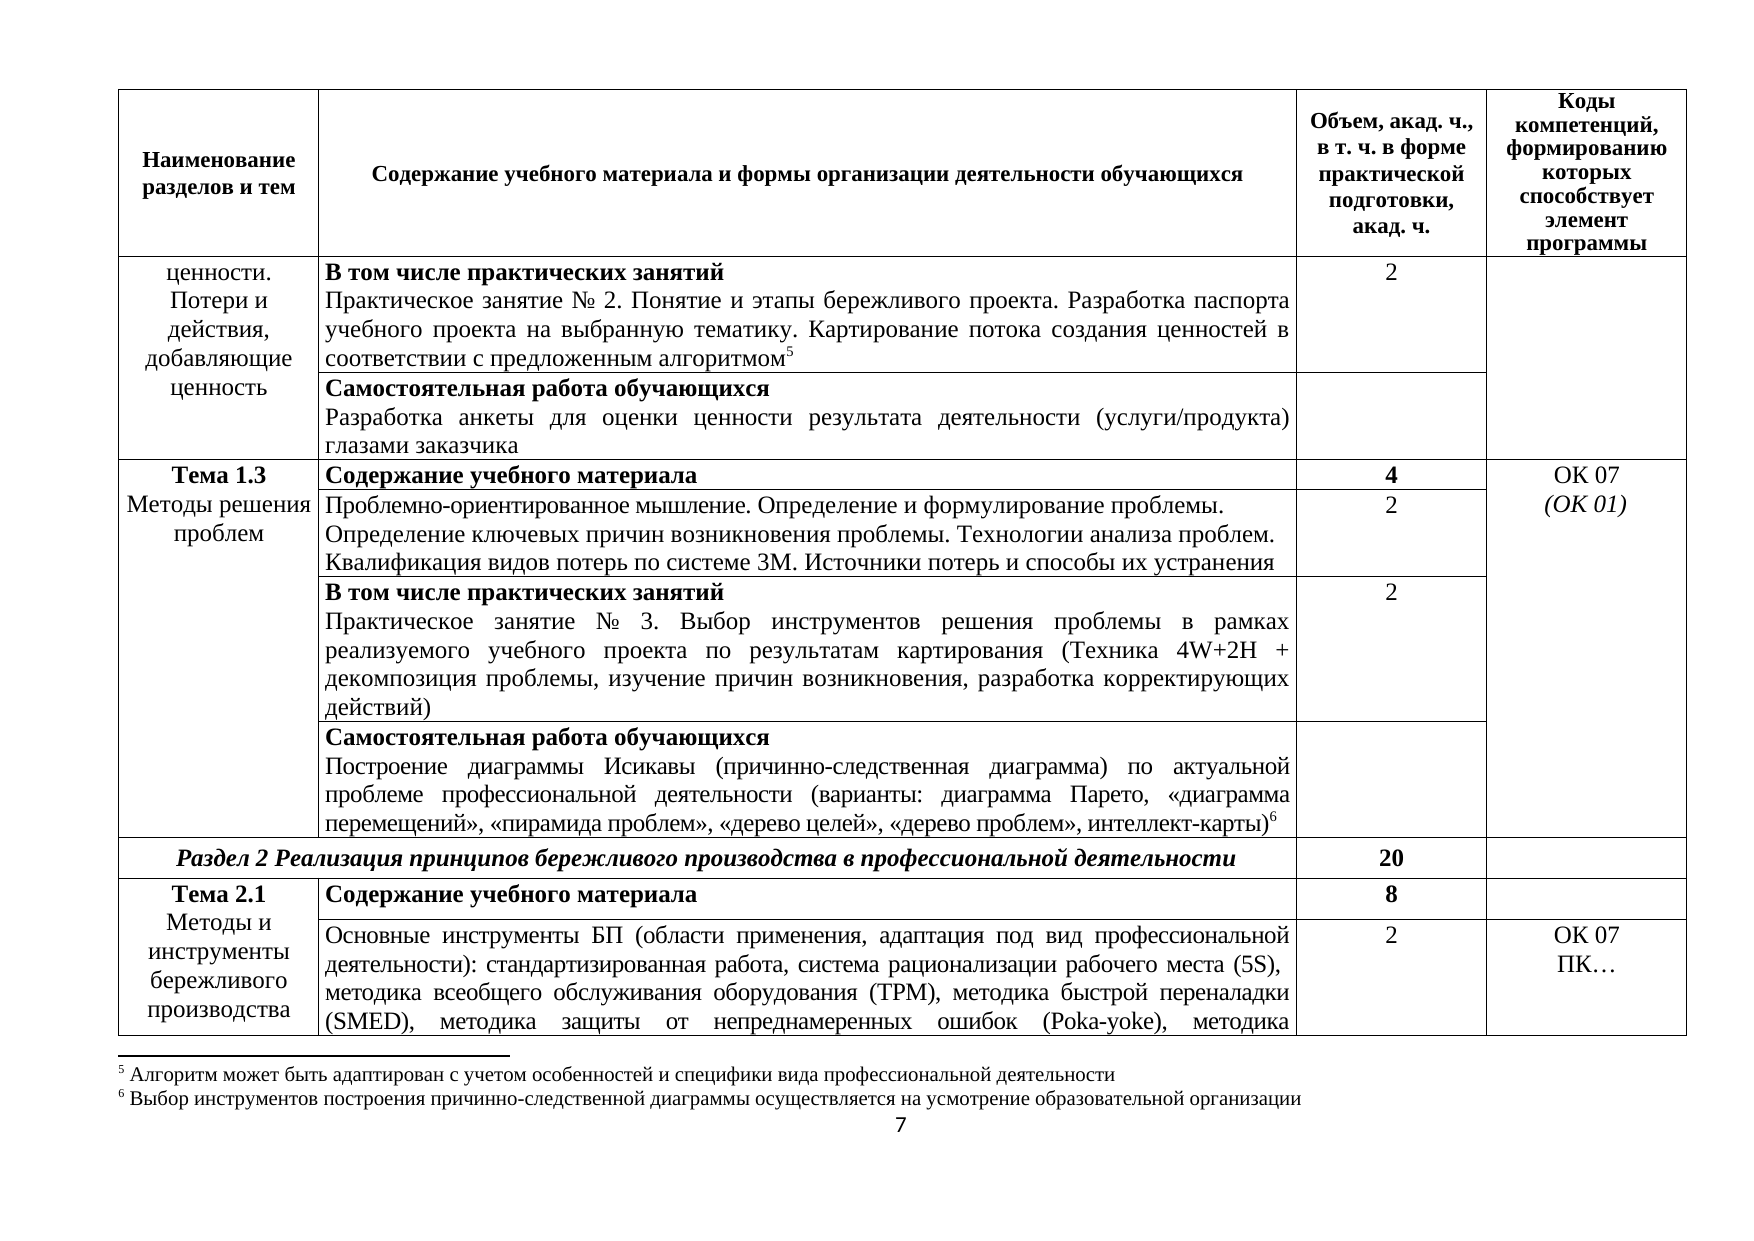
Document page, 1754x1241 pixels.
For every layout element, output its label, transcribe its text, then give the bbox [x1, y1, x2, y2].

table_cell Тема 1.3 Методы решения проблем [119, 460, 318, 837]
table_header Наименование разделов и тем [119, 90, 318, 256]
table_cell Проблемно-ориентированное мышление. Определение и формулирование проблемы. Определение ключевых причин возникновения проблемы. Технологии анализа проблем. Квалификация видов потерь по системе 3М. Источники потерь и способы их устранения [319, 490, 1296, 576]
table_cell Содержание учебного материала [319, 460, 1296, 489]
table_cell В том числе практических занятий Практическое занятие № 2. Понятие и этапы бережливого проекта. Разработка паспорта учебного проекта на выбранную тематику. Картирование потока создания ценностей в соответствии с предложенным алгоритмом [319, 257, 1296, 372]
table_cell [1297, 373, 1486, 459]
table_cell 4 [1297, 460, 1486, 489]
table_cell 20 [1297, 838, 1486, 878]
table_cell 2 [1297, 257, 1486, 372]
table_cell 2 [1297, 577, 1486, 721]
table_header Содержание учебного материала и формы организации деятельности обучающихся [319, 90, 1296, 256]
table_cell Самостоятельная работа обучающихся Построение диаграммы Исикавы (причинно-следственная диаграмма) по актуальной проблеме профессиональной деятельности (варианты: диаграмма Парето, «диаграмма перемещений», «пирамида проблем», «дерево целей», «дерево проблем», интеллект-карты) [319, 722, 1296, 837]
table_cell Самостоятельная работа обучающихся Разработка анкеты для оценки ценности результата деятельности (услуги/продукта) глазами заказчика [319, 373, 1296, 459]
table_cell В том числе практических занятий Практическое занятие № 3. Выбор инструментов решения проблемы в рамках реализуемого учебного проекта по результатам картирования (Техника 4W+2H + декомпозиция проблемы, изучение причин возникновения, разработка корректирующих действий) [319, 577, 1296, 721]
table_cell Тема 2.1 Методы и инструменты бережливого производства [119, 879, 318, 1035]
table_cell 8 [1297, 879, 1486, 919]
table_cell [1487, 838, 1686, 878]
table_header Объем, акад. ч., в т. ч. в форме практической подготовки, акад. ч. [1297, 90, 1486, 256]
table_cell Содержание учебного материала [319, 879, 1296, 919]
table_cell 2 [1297, 490, 1486, 576]
table_cell [1487, 879, 1686, 919]
table_cell ОК 07 (ОК 01) [1487, 460, 1686, 837]
table_cell [1297, 722, 1486, 837]
table_header Коды компетенций, формированию которых способствует элемент программы [1487, 90, 1686, 256]
table_cell 2 [1297, 920, 1486, 1035]
table_cell Раздел 2 Реализация принципов бережливого производства в профессиональной деятельности [119, 838, 1296, 878]
table_cell ОК 07 ПК… [1487, 920, 1686, 1035]
